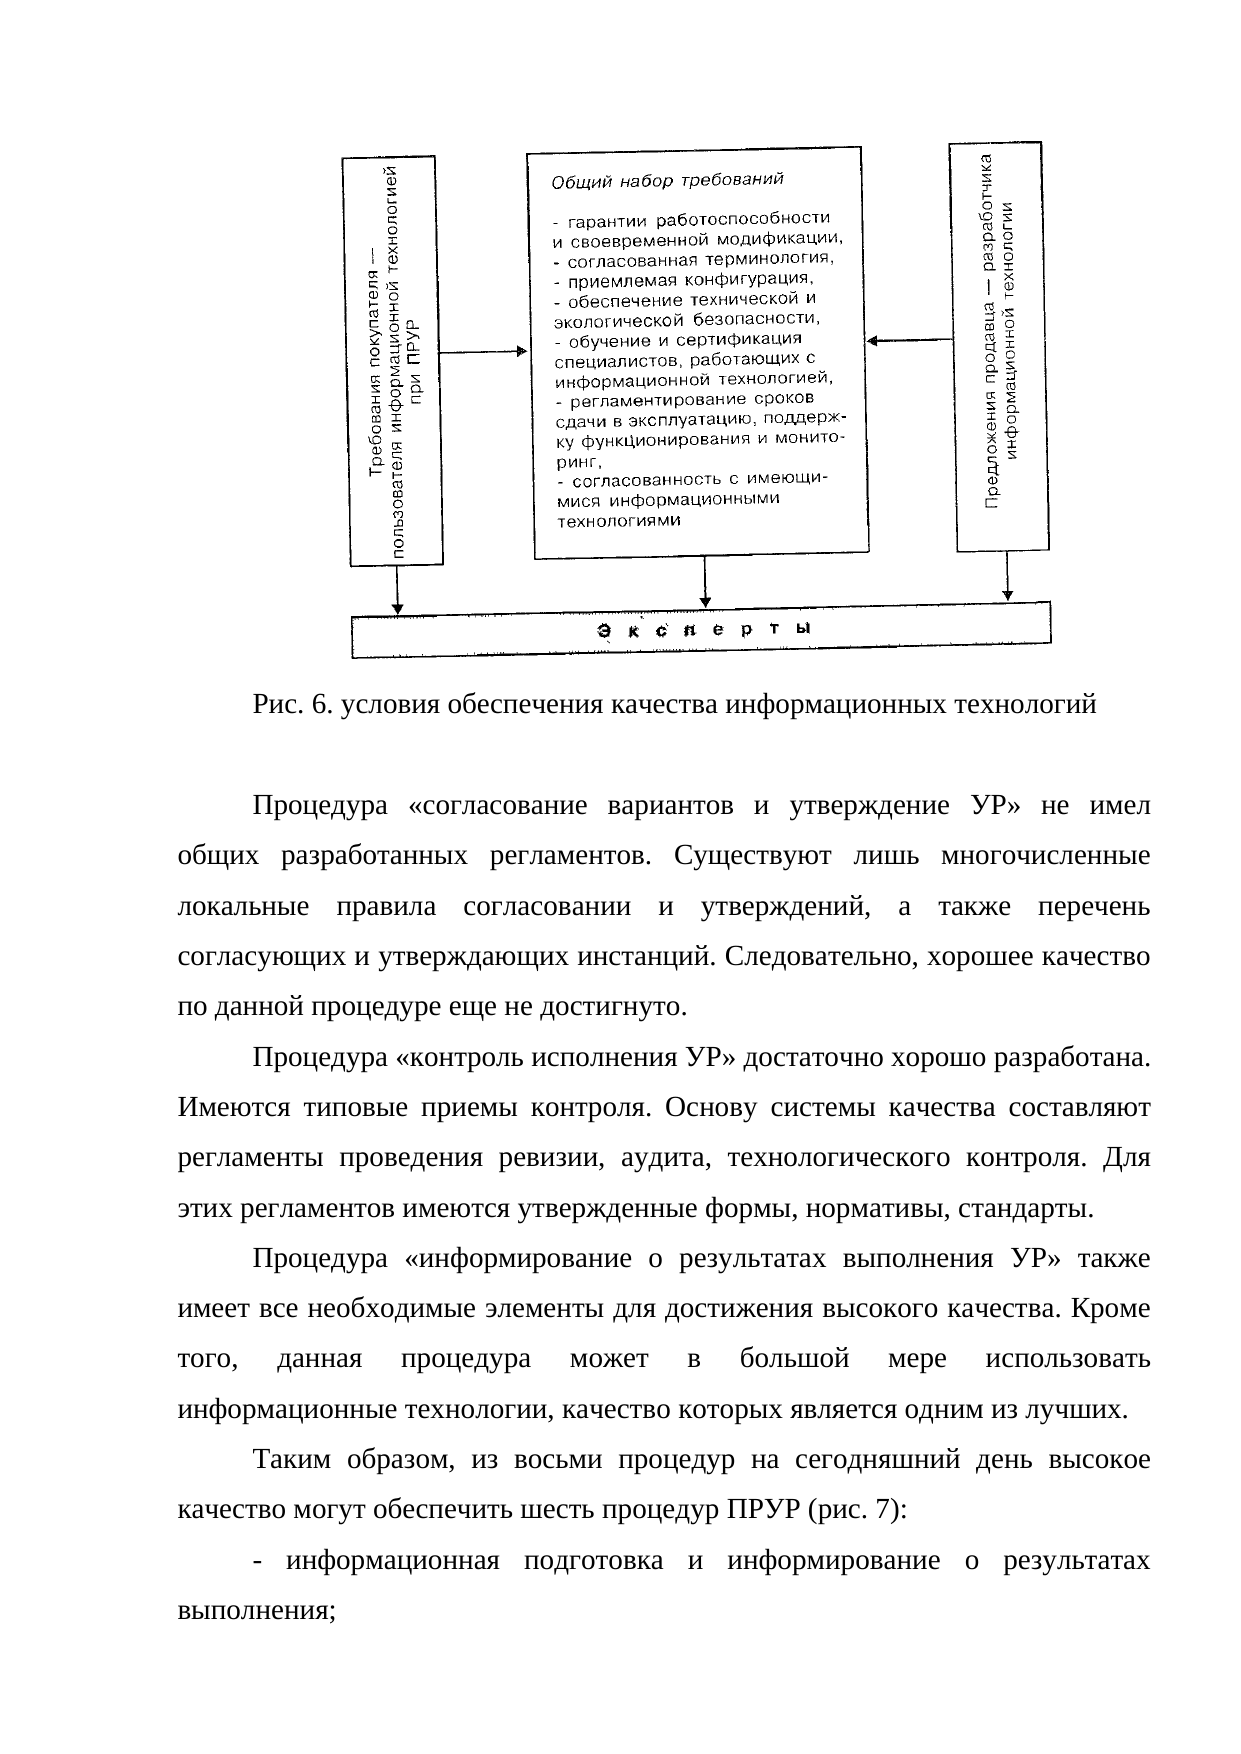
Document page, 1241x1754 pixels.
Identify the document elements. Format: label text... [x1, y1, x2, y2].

text Таким образом, из восьми процедур на сегодняшний день высокое качество могут обеспечить шесть процедур ПРУР (рис. 7): [177, 1441, 1152, 1525]
text Рис. 6. условия обеспечения качества информационных технологий [177, 687, 1152, 720]
text Процедура «контроль исполнения УР» достаточно хорошо разработана. Имеются типовые приемы контроля. Основу системы качества составляют регламенты проведения ревизии, аудита, технологического контроля. Для этих регламентов имеются утвержденные формы, нормативы, стандарты. [177, 1039, 1152, 1223]
text - информационная подготовка и информирование о результатах выполнения; [177, 1542, 1152, 1626]
picture [265, 118, 1079, 670]
text Процедура «информирование о результатах выполнения УР» также имеет все необходимые элементы для достижения высокого качества. Кроме того, данная процедура может в большой мере использовать информационные технологии, качество которых является одним из лучших. [177, 1240, 1152, 1424]
text Процедура «согласование вариантов и утверждение УР» не имел общих разработанных регламентов. Существуют лишь многочисленные локальные правила согласовании и утверждений, а также перечень согласующих и утверждающих инстанций. Следовательно, хорошее качество по данной процедуре еще не достигнуто. [177, 787, 1152, 1022]
